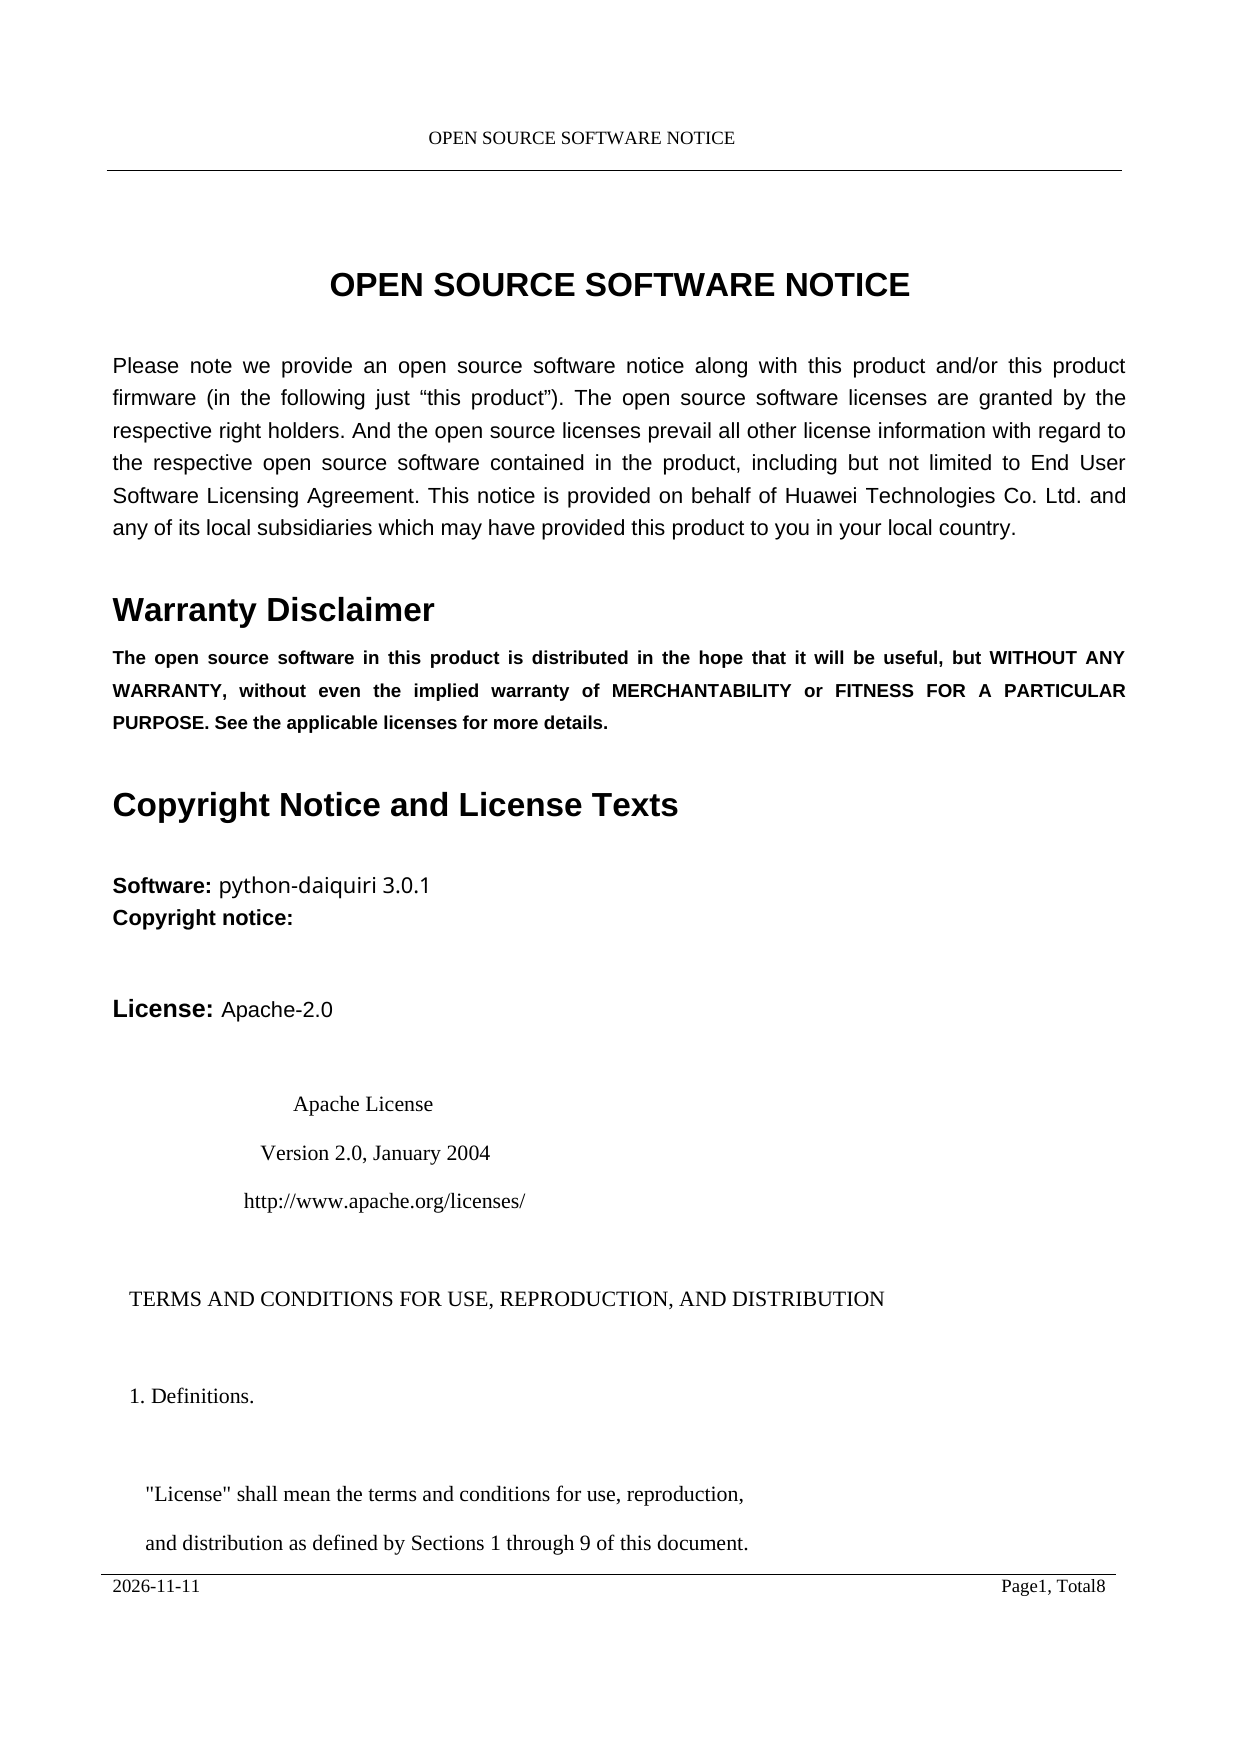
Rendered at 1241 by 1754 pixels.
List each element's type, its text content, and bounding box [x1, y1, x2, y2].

text Software: python-daiquiri 3.0.1 [112, 869, 1128, 901]
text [112, 1038, 1128, 1558]
text Please note we provide an open source software notice along with this product and/or this product firmware (in the following just “this product”). The open source software licenses are granted by the respective right holders. And the open source licenses prevail all other license information with regard to the respective open source software contained in the product, including but not limited to End User Software Licensing Agreement. This notice is provided on behalf of Huawei Technologies Co. Ltd. and any of its local subsidiaries which may have provided this product to you in your local country. [112, 349, 1128, 544]
text Copyright notice: [112, 901, 1128, 934]
text OPEN SOURCE SOFTWARE NOTICE [112, 251, 1128, 316]
text License: Apache-2.0 [112, 992, 1128, 1024]
text The open source software in this product is distributed in the hope that it will be useful, but WITHOUT ANY WARRANTY, without even the implied warranty of MERCHANTABILITY or FITNESS FOR A PARTICULAR PURPOSE. See the applicable licenses for more details. [112, 641, 1128, 739]
text Warranty Disclaimer [112, 576, 1128, 641]
text Copyright Notice and License Texts [112, 771, 1128, 836]
